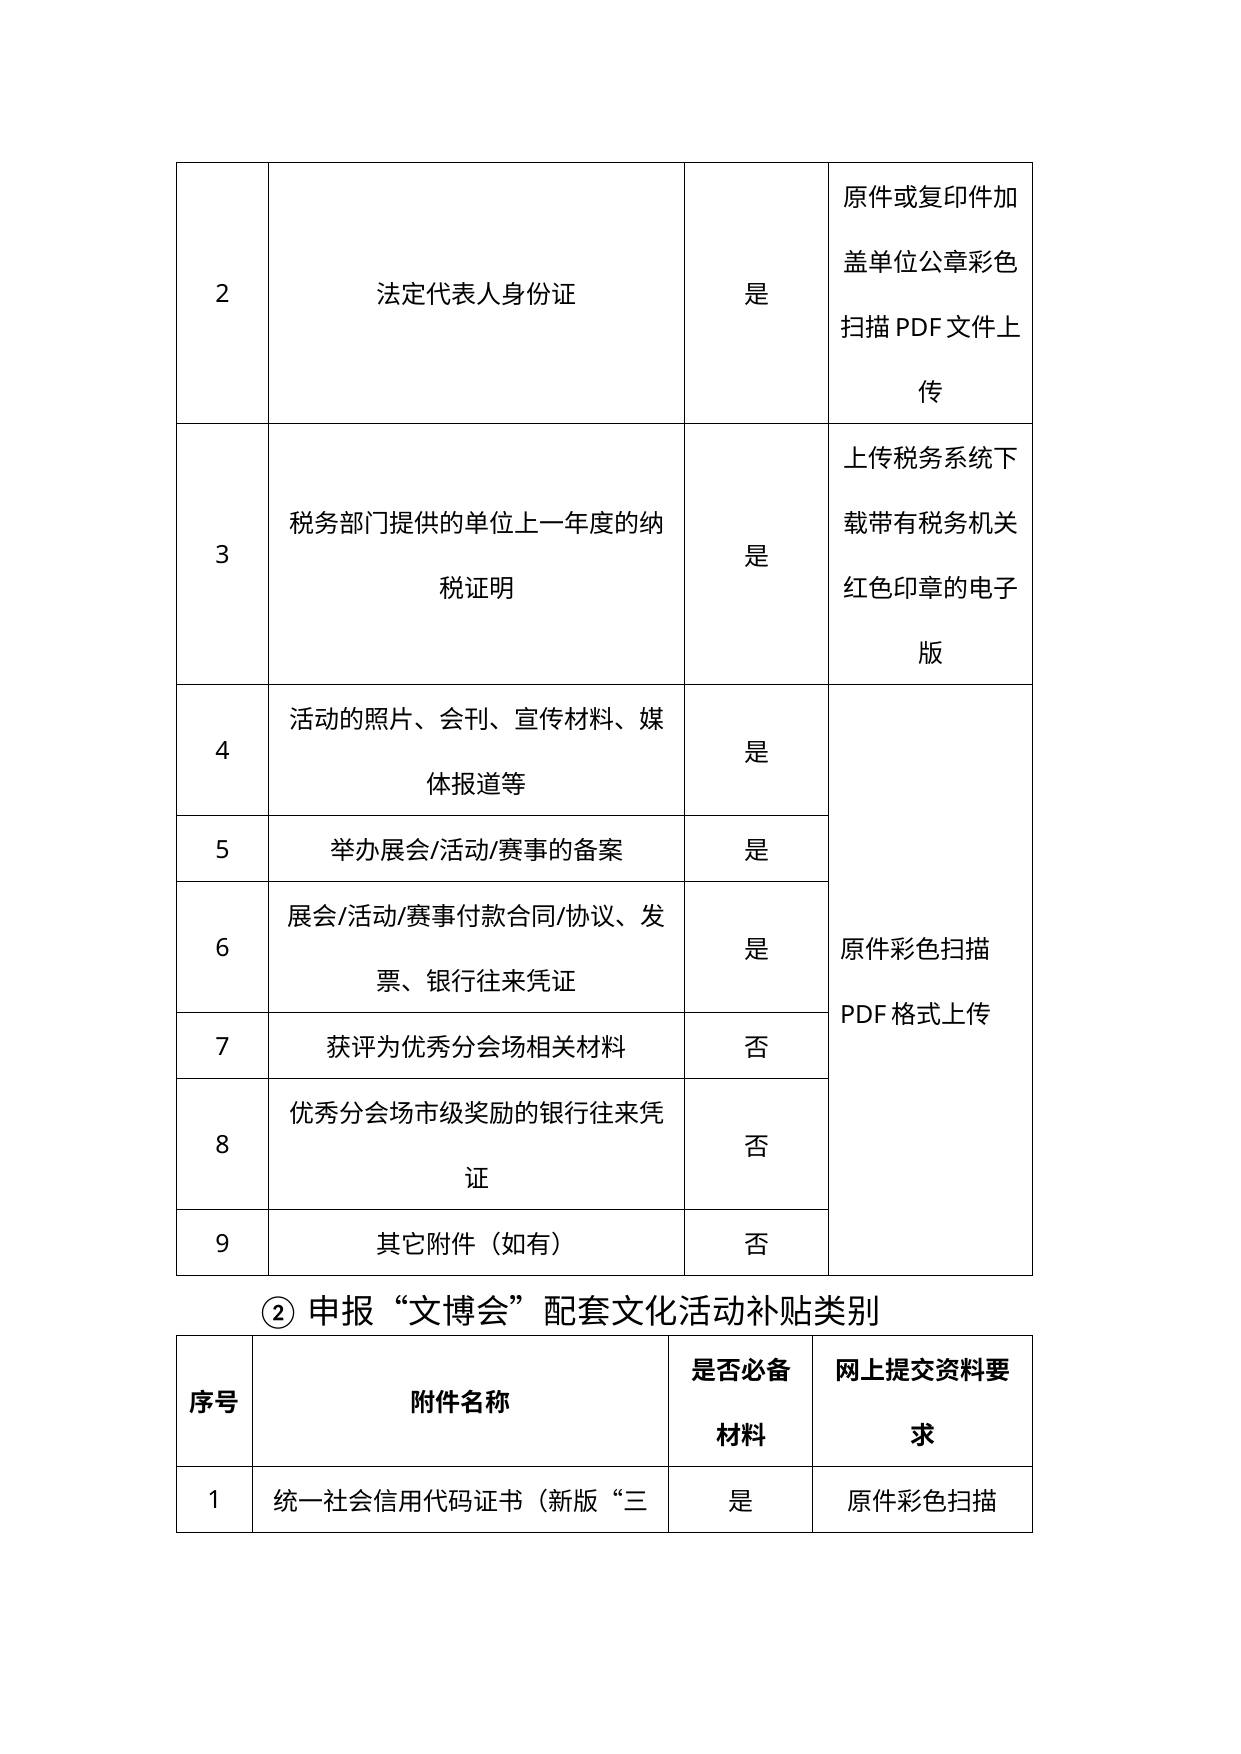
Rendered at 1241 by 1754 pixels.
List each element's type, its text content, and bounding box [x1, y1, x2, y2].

table_header 网上提交资料要求 [813, 1336, 1032, 1466]
table_cell 3 [177, 424, 268, 684]
table_cell 原件彩色扫描PDF格式上传 [829, 685, 1032, 1275]
table_cell 5 [177, 816, 268, 881]
table_cell 是 [669, 1467, 812, 1532]
table_cell 9 [177, 1210, 268, 1275]
table_cell 是 [685, 882, 828, 1012]
table_header 是否必备材料 [669, 1336, 812, 1466]
table_cell 6 [177, 882, 268, 1012]
table_cell 是 [685, 163, 828, 423]
table_cell 举办展会/活动/赛事的备案 [269, 816, 684, 881]
table_cell 获评为优秀分会场相关材料 [269, 1013, 684, 1078]
table_cell 是 [685, 424, 828, 684]
table_cell 是 [685, 685, 828, 815]
table_cell 上传税务系统下载带有税务机关红色印章的电子版 [829, 424, 1032, 684]
table_cell 8 [177, 1079, 268, 1209]
table_cell 7 [177, 1013, 268, 1078]
table_cell 4 [177, 685, 268, 815]
table_cell 原件或复印件加盖单位公章彩色扫描PDF文件上传 [829, 163, 1032, 423]
table_header 附件名称 [253, 1336, 668, 1466]
table_cell 否 [685, 1013, 828, 1078]
table_cell 原件彩色扫描PDF文件上传 [813, 1467, 1032, 1532]
table_cell 法定代表人身份证 [269, 163, 684, 423]
table_cell 2 [177, 163, 268, 423]
table_cell 是 [685, 816, 828, 881]
table_cell 活动的照片、会刊、宣传材料、媒体报道等 [269, 685, 684, 815]
table_cell 展会/活动/赛事付款合同/协议、发票、银行往来凭证 [269, 882, 684, 1012]
table_cell 其它附件（如有） [269, 1210, 684, 1275]
table_cell 优秀分会场市级奖励的银行往来凭证 [269, 1079, 684, 1209]
table_cell 1 [177, 1467, 252, 1532]
table_cell 税务部门提供的单位上一年度的纳税证明 [269, 424, 684, 684]
table_cell 否 [685, 1079, 828, 1209]
text ②申报“文博会”配套文化活动补贴类别 [187, 1276, 1053, 1335]
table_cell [253, 1467, 668, 1532]
table_cell 否 [685, 1210, 828, 1275]
table_header 序号 [177, 1336, 252, 1466]
